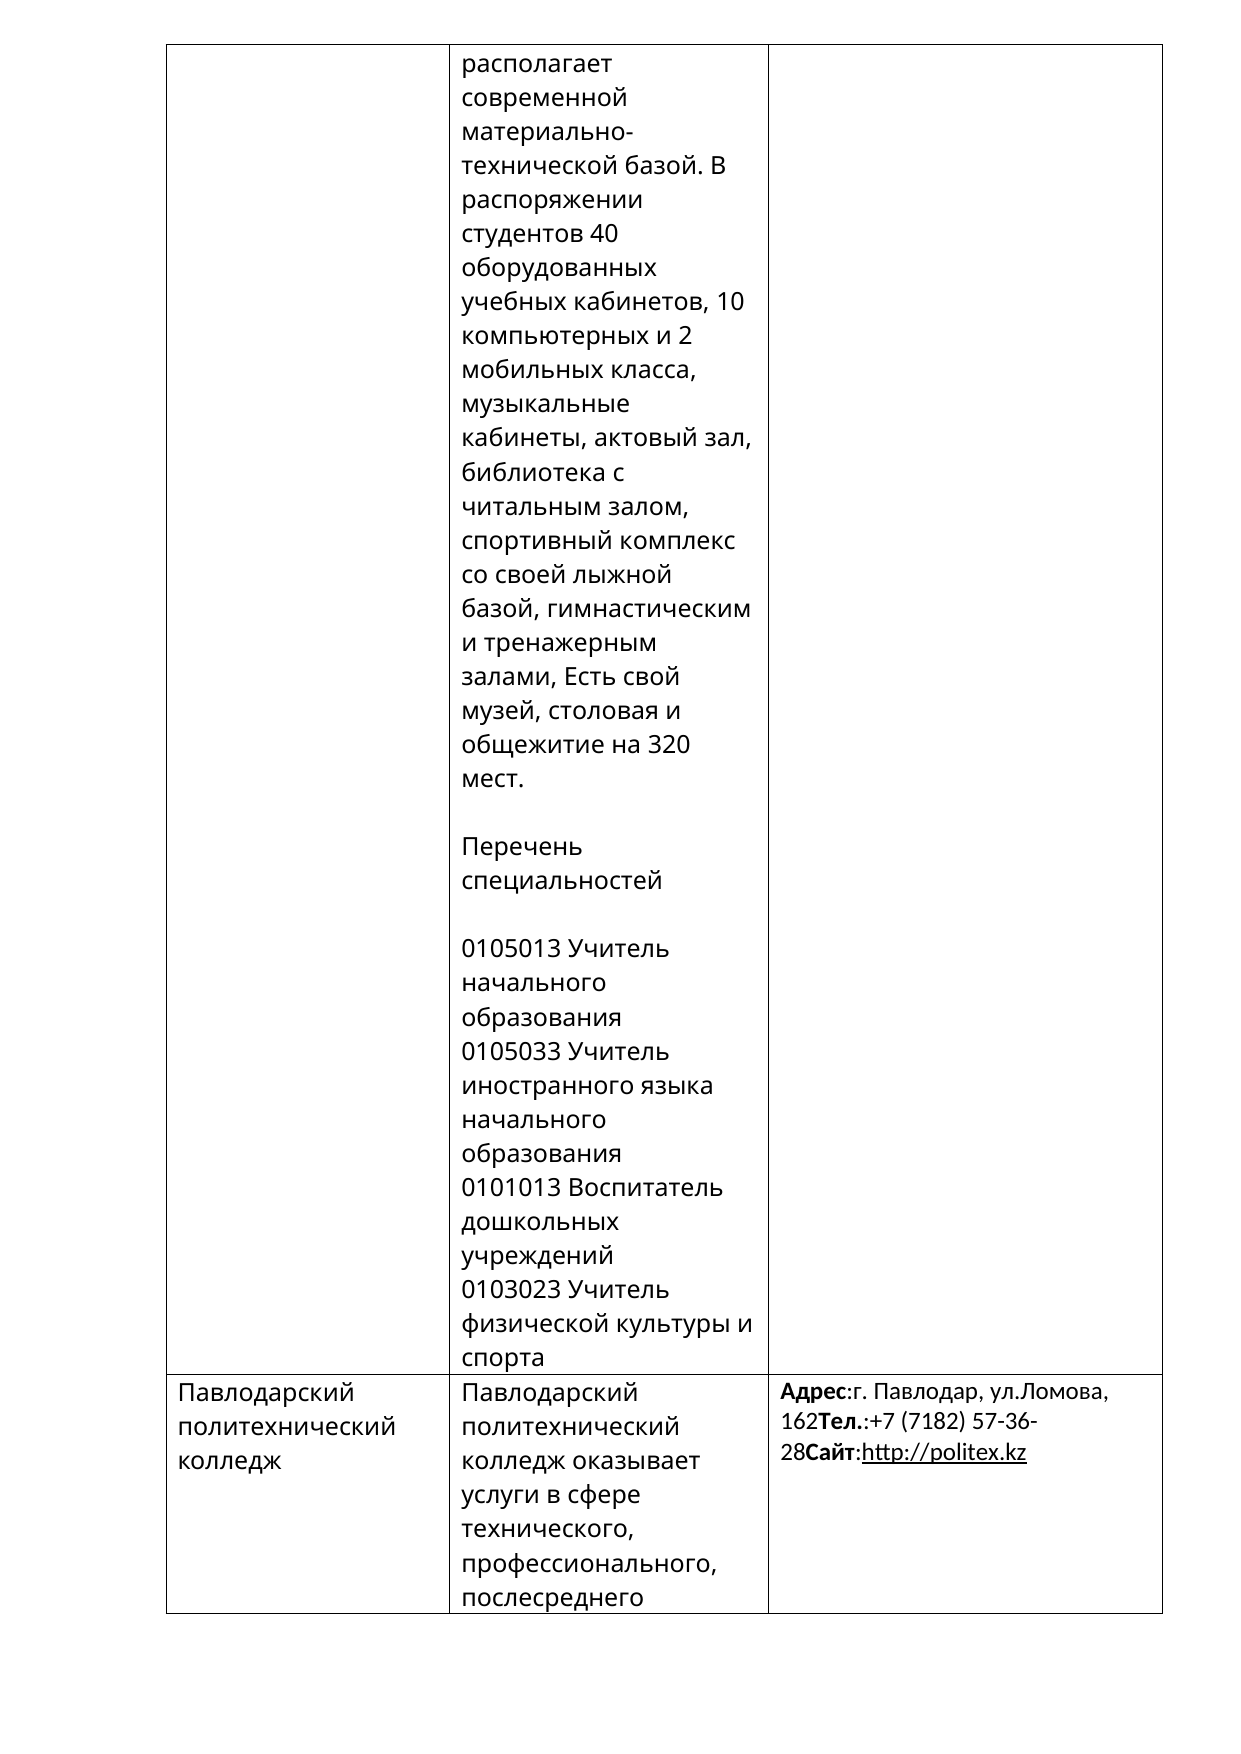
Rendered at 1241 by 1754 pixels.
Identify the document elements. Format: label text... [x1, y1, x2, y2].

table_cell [769, 1375, 1162, 1613]
table_cell [769, 45, 1162, 1374]
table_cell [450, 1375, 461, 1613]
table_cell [450, 45, 768, 1374]
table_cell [167, 1375, 449, 1613]
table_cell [167, 45, 449, 1374]
